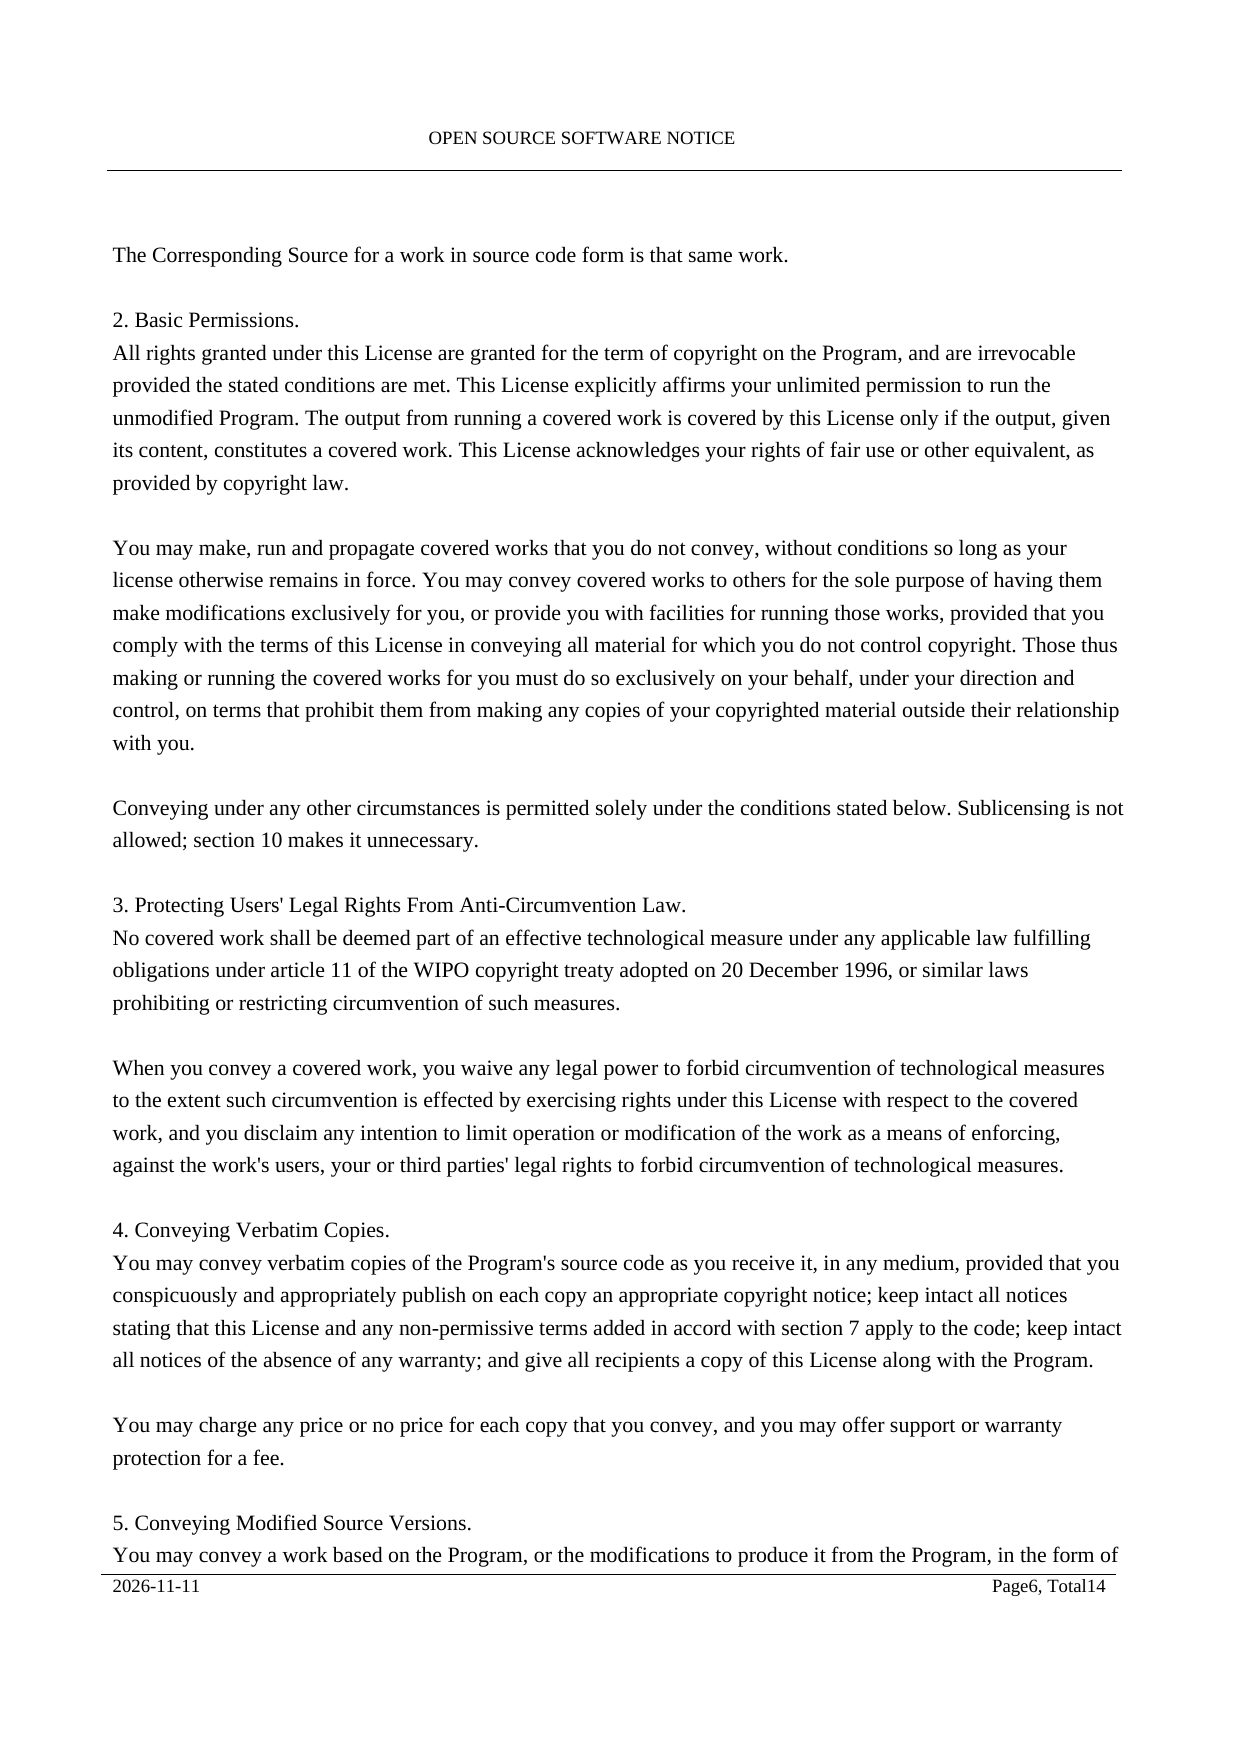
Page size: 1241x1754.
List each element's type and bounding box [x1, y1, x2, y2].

text [112, 206, 1128, 1571]
